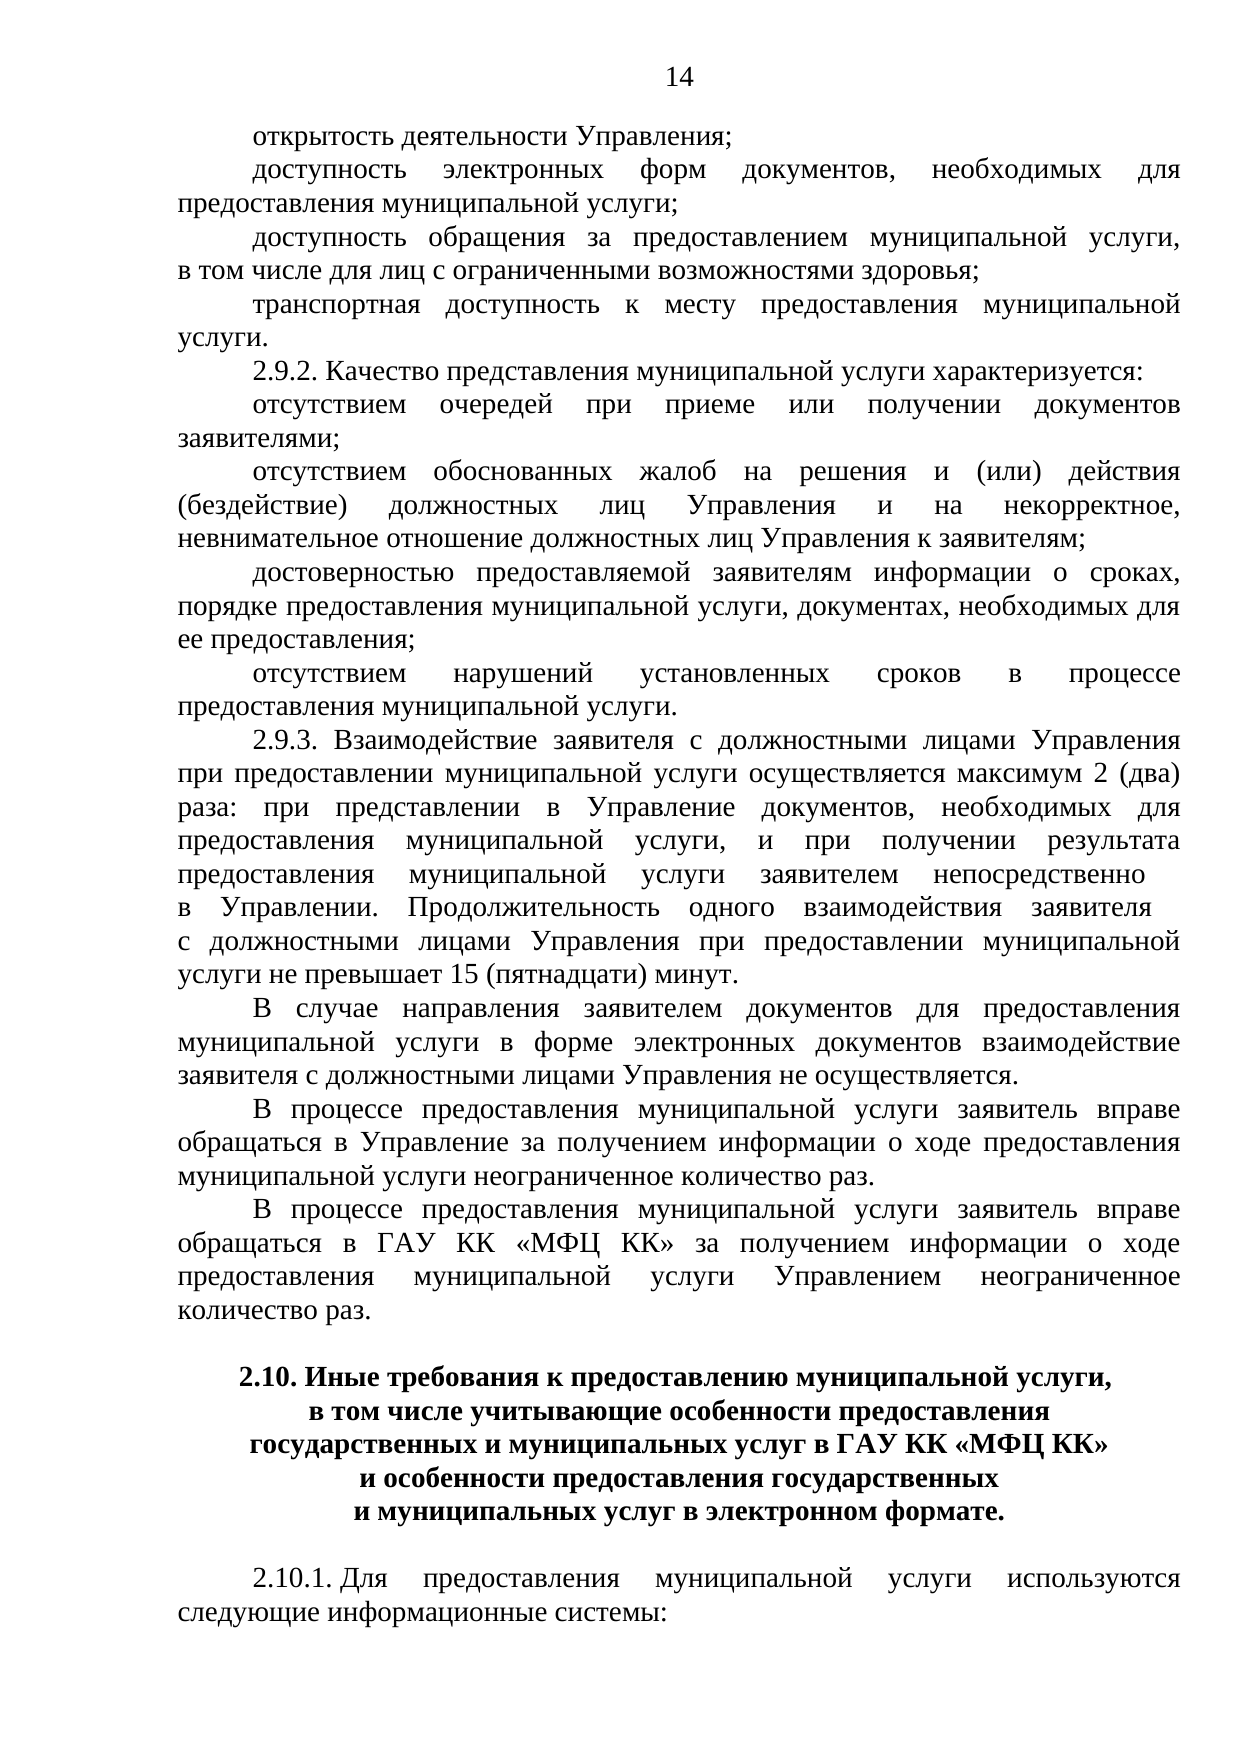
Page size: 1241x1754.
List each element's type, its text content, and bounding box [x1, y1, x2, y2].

text 2.10.1. Для предоставления муниципальной услуги используются следующие информационные системы: [177, 1560, 1181, 1627]
text доступность электронных форм документов, необходимых для предоставления муниципальной услуги; [177, 152, 1181, 219]
text 2.9.3. Взаимодействие заявителя с должностными лицами Управления при предоставлении муниципальной услуги осуществляется максимум 2 (два) раза: при представлении в Управление документов, необходимых для предоставления муниципальной услуги, и при получении результата предоставления муниципальной услуги заявителем непосредственно в Управлении. Продолжительность одного взаимодействия заявителя с должностными лицами Управления при предоставлении муниципальной услуги не превышает 15 (пятнадцати) минут. [177, 722, 1181, 990]
text достоверностью предоставляемой заявителям информации о сроках, порядке предоставления муниципальной услуги, документах, необходимых для ее предоставления; [177, 554, 1181, 655]
text В процессе предоставления муниципальной услуги заявитель вправе обращаться в Управление за получением информации о ходе предоставления муниципальной услуги неограниченное количество раз. [177, 1091, 1181, 1191]
text транспортная доступность к месту предоставления муниципальной услуги. [177, 286, 1181, 353]
text В процессе предоставления муниципальной услуги заявитель вправе обращаться в ГАУ КК «МФЦ КК» за получением информации о ходе предоставления муниципальной услуги Управлением неограниченное количество раз. [177, 1191, 1181, 1326]
text 2.10. Иные требования к предоставлению муниципальной услуги, в том числе учитывающие особенности предоставления [177, 1359, 1181, 1426]
text и особенности предоставления государственных [177, 1460, 1181, 1493]
text открытость деятельности Управления; [177, 118, 1181, 152]
text государственных и муниципальных услуг в ГАУ КК «МФЦ КК» [177, 1426, 1181, 1460]
text 2.9.2. Качество представления муниципальной услуги характеризуется: [177, 353, 1181, 386]
text отсутствием обоснованных жалоб на решения и (или) действия (бездействие) должностных лиц Управления и на некорректное, невнимательное отношение должностных лиц Управления к заявителям; [177, 453, 1181, 554]
text В случае направления заявителем документов для предоставления муниципальной услуги в форме электронных документов взаимодействие заявителя с должностными лицами Управления не осуществляется. [177, 990, 1181, 1091]
text отсутствием нарушений установленных сроков в процессе предоставления муниципальной услуги. [177, 655, 1181, 722]
text доступность обращения за предоставлением муниципальной услуги, в том числе для лиц с ограниченными возможностями здоровья; [177, 219, 1181, 286]
text отсутствием очередей при приеме или получении документов заявителями; [177, 386, 1181, 453]
text и муниципальных услуг в электронном формате. [177, 1493, 1181, 1527]
